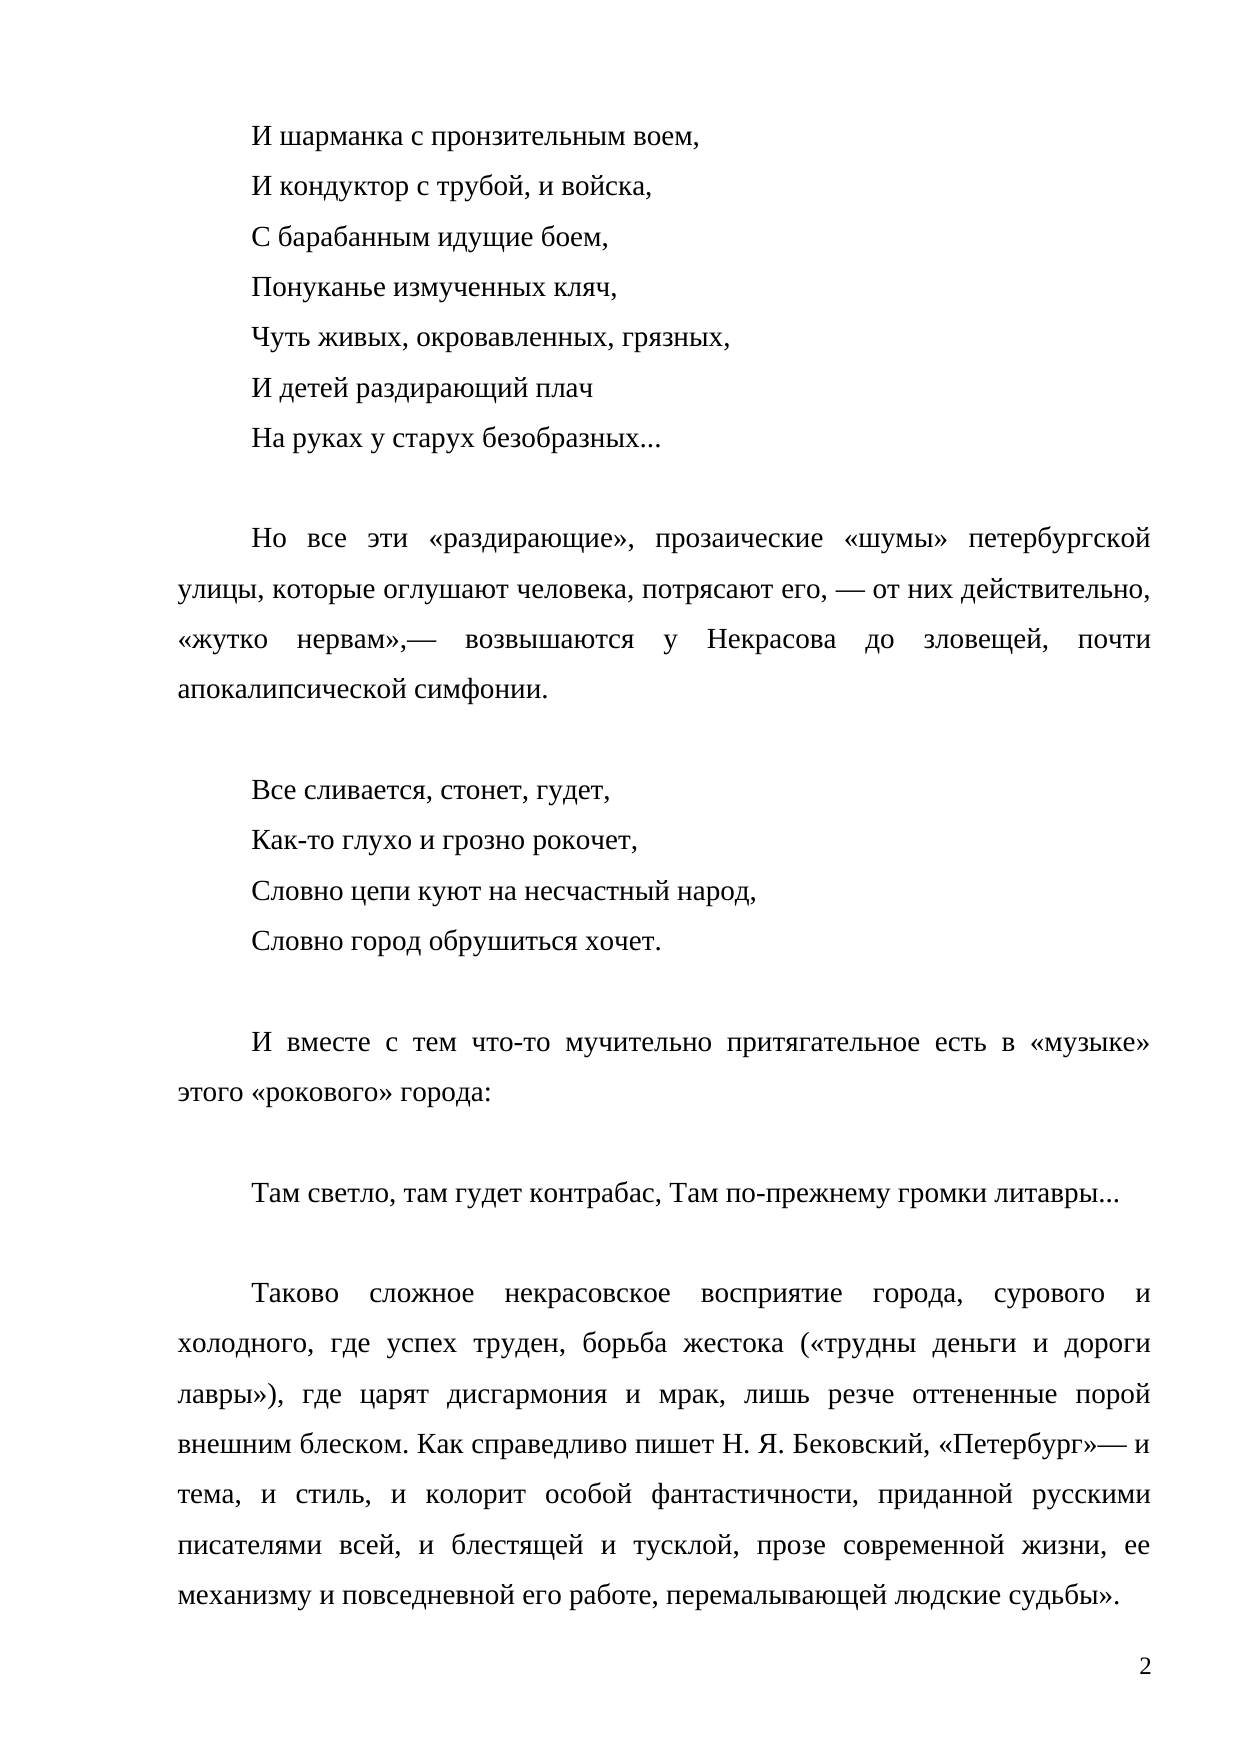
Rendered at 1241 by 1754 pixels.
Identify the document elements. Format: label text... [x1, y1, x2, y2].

text И вместе с тем что-то мучительно притягательное есть в «музыке» этого «рокового» города: [177, 1024, 1152, 1108]
text На руках у старух безобразных... [177, 420, 1152, 453]
text Все сливается, стонет, гудет, [177, 772, 1152, 806]
text И шарманка с пронзительным воем, [177, 118, 1152, 152]
text Но все эти «раздирающие», прозаические «шумы» петербургской улицы, которые оглушают человека, потрясают его, — от них действительно, «жутко нервам»,— возвышаются у Некрасова до зловещей, почти апокалипсической симфонии. [177, 521, 1152, 705]
text Понуканье измученных кляч, [177, 269, 1152, 303]
text Как-то глухо и грозно рокочет, [177, 822, 1152, 856]
text Словно цепи куют на несчастный народ, [177, 873, 1152, 906]
text Там светло, там гудет контрабас, Там по-прежнему громки литавры... [177, 1175, 1152, 1208]
text С барабанным идущие боем, [177, 219, 1152, 252]
text И кондуктор с трубой, и войска, [177, 168, 1152, 202]
text Таково сложное некрасовское восприятие города, сурового и холодного, где успех труден, борьба жестока («трудны деньги и дороги лавры»), где царят дисгармония и мрак, лишь резче оттененные порой внешним блеском. Как справедливо пишет Н. Я. Бековский, «Петербург»— и тема, и стиль, и колорит особой фантастичности, приданной русскими писателями всей, и блестящей и тусклой, прозе современной жизни, ее механизму и повседневной его работе, перемалывающей людские судьбы». [177, 1275, 1152, 1611]
text Словно город обрушиться хочет. [177, 923, 1152, 957]
text И детей раздирающий плач [177, 370, 1152, 403]
text Чуть живых, окровавленных, грязных, [177, 319, 1152, 353]
